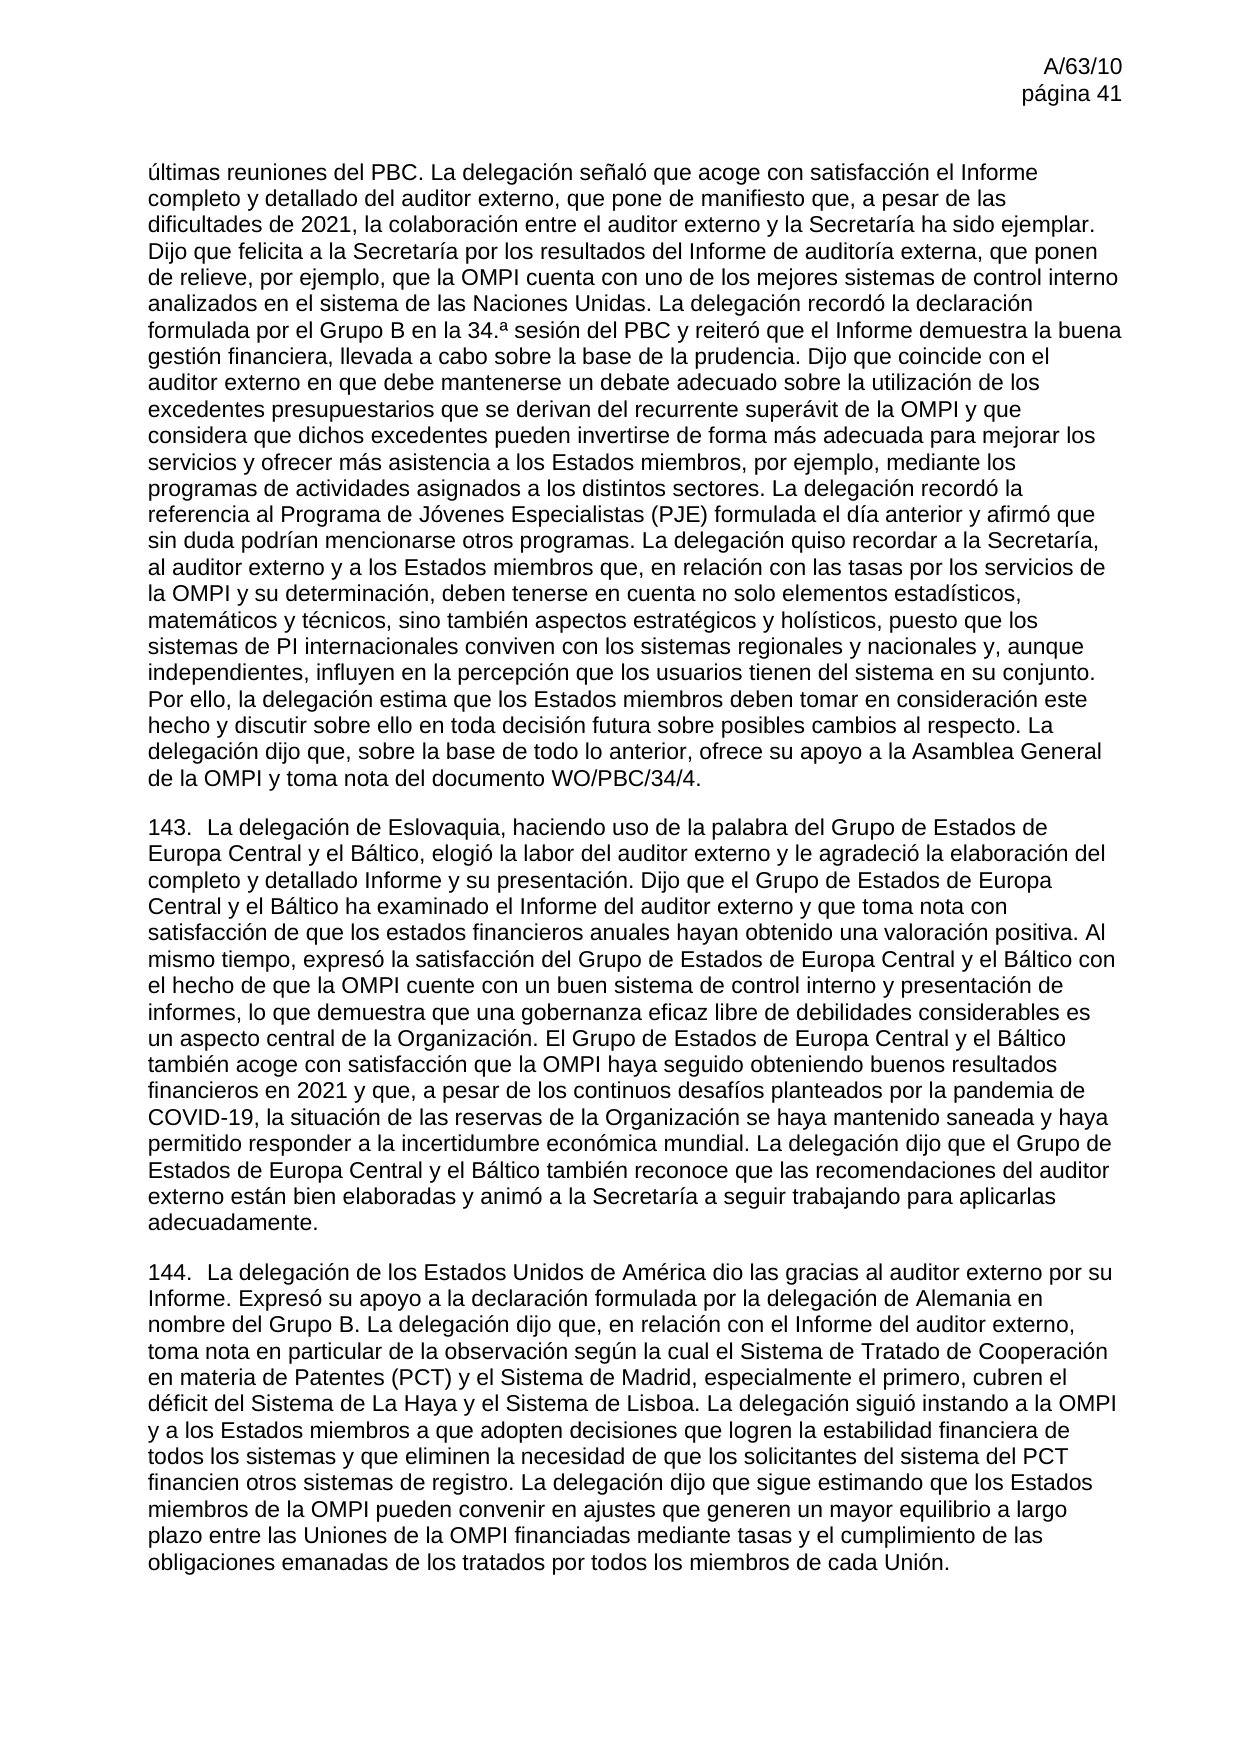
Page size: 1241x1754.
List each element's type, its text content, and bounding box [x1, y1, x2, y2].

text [148, 158, 1122, 791]
text La delegación de los Estados Unidos de América dio las gracias al auditor externo por su Informe. Expresó su apoyo a la declaración formulada por la delegación de Alemania en nombre del Grupo B. La delegación dijo que, en relación con el Informe del auditor externo, toma nota en particular de la observación según la cual el Sistema de Tratado de Cooperación en materia de Patentes (PCT) y el Sistema de Madrid, especialmente el primero, cubren el déficit del Sistema de La Haya y el Sistema de Lisboa. La delegación siguió instando a la OMPI y a los Estados miembros a que adopten decisiones que logren la estabilidad financiera de todos los sistemas y que eliminen la necesidad de que los solicitantes del sistema del PCT financien otros sistemas de registro. La delegación dijo que sigue estimando que los Estados miembros de la OMPI pueden convenir en ajustes que generen un mayor equilibrio a largo plazo entre las Uniones de la OMPI financiadas mediante tasas y el cumplimiento de las obligaciones emanadas de los tratados por todos los miembros de cada Unión. [148, 1258, 1122, 1575]
text La delegación de Eslovaquia, haciendo uso de la palabra del Grupo de Estados de Europa Central y el Báltico, elogió la labor del auditor externo y le agradeció la elaboración del completo y detallado Informe y su presentación. Dijo que el Grupo de Estados de Europa Central y el Báltico ha examinado el Informe del auditor externo y que toma nota con satisfacción de que los estados financieros anuales hayan obtenido una valoración positiva. Al mismo tiempo, expresó la satisfacción del Grupo de Estados de Europa Central y el Báltico con el hecho de que la OMPI cuente con un buen sistema de control interno y presentación de informes, lo que demuestra que una gobernanza eficaz libre de debilidades considerables es un aspecto central de la Organización. El Grupo de Estados de Europa Central y el Báltico también acoge con satisfacción que la OMPI haya seguido obteniendo buenos resultados financieros en 2021 y que, a pesar de los continuos desafíos planteados por la pandemia de COVID-19, la situación de las reservas de la Organización se haya mantenido saneada y haya permitido responder a la incertidumbre económica mundial. La delegación dijo que el Grupo de Estados de Europa Central y el Báltico también reconoce que las recomendaciones del auditor externo están bien elaboradas y animó a la Secretaría a seguir trabajando para aplicarlas adecuadamente. [148, 814, 1122, 1236]
